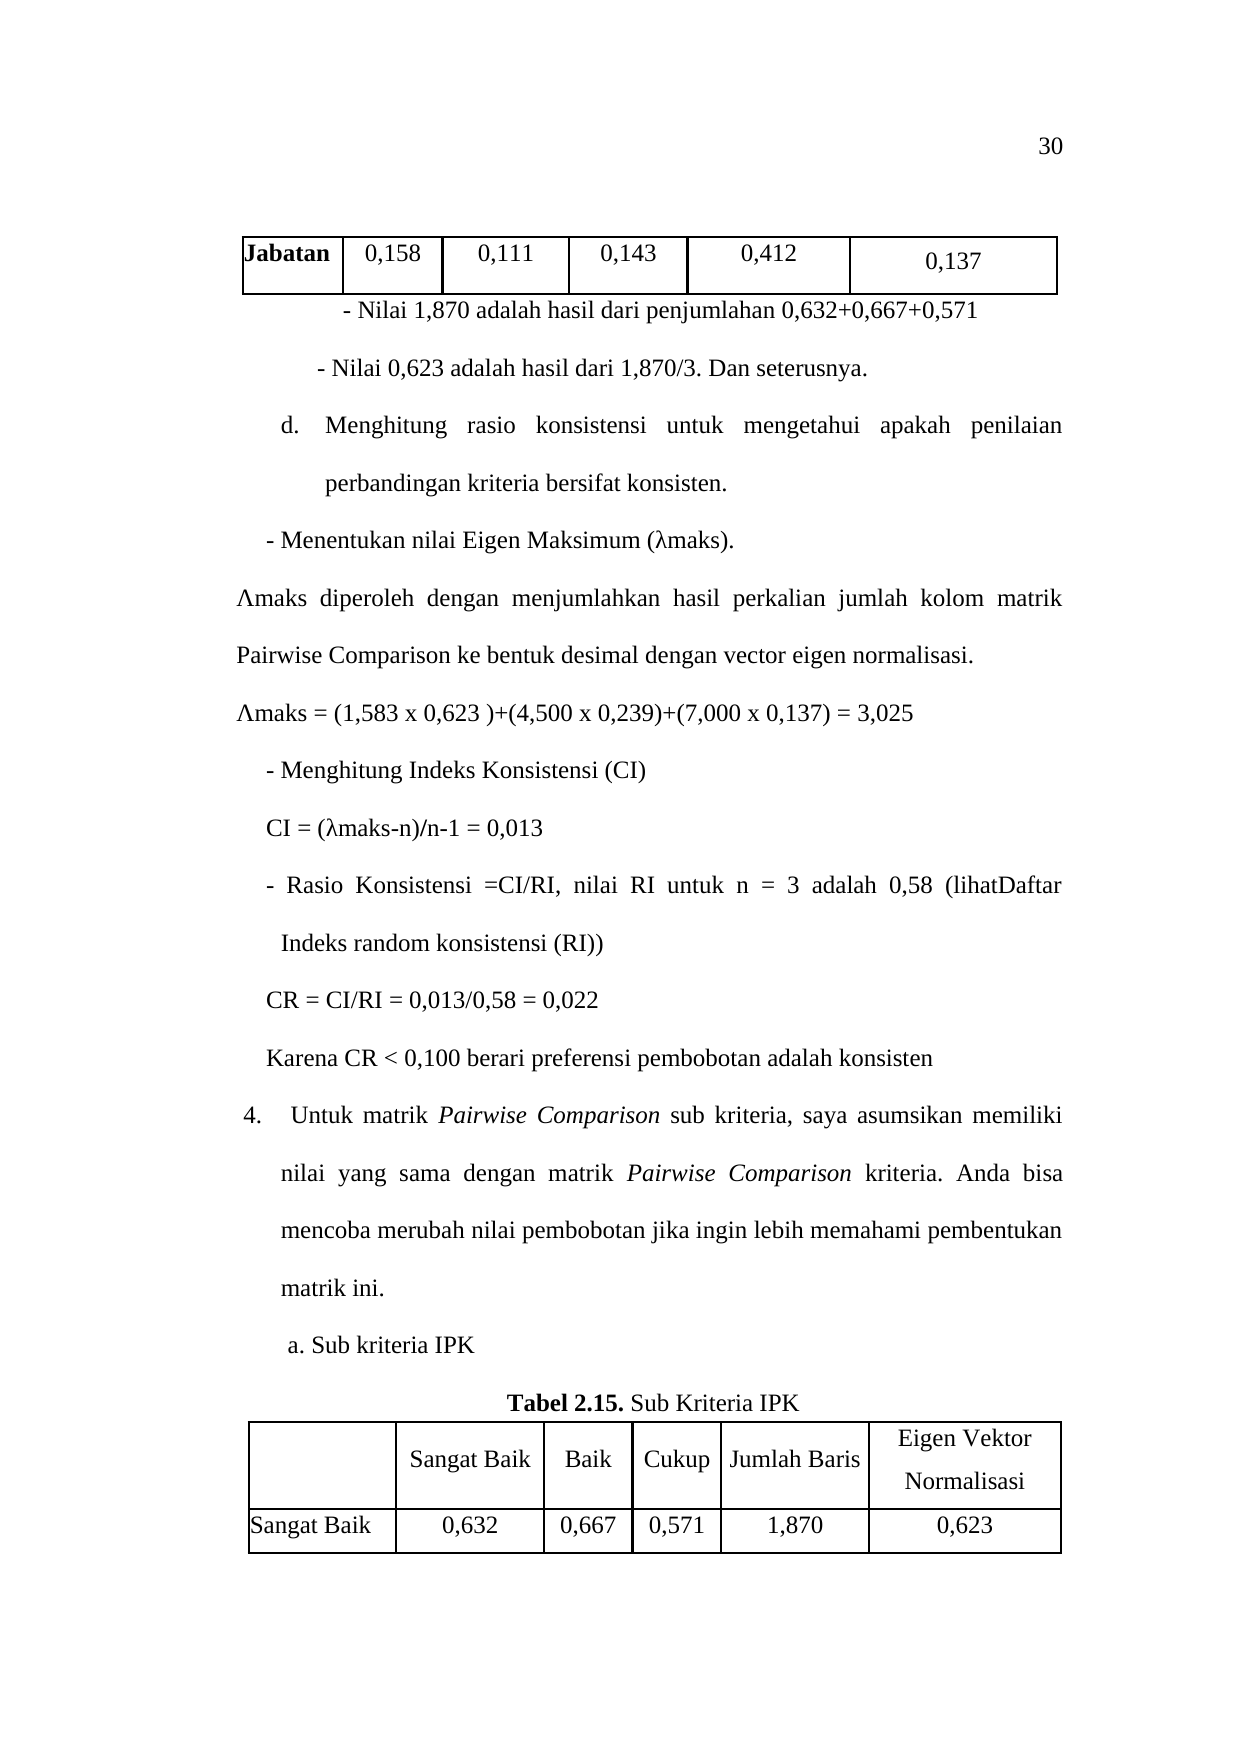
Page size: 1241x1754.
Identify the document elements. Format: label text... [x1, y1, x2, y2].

table_cell 0,158 [344, 238, 441, 293]
table_cell 0,111 [444, 238, 568, 293]
table_header Cukup [634, 1423, 720, 1508]
table_cell 1,870 [722, 1510, 868, 1552]
text a. Sub kriteria IPK [287, 1330, 1063, 1359]
table_cell 0,137 [851, 238, 1056, 293]
table_header Eigen Vektor Normalisasi [870, 1423, 1060, 1508]
table_header Sangat Baik [397, 1423, 543, 1508]
table_cell 0,623 [870, 1510, 1060, 1552]
table_cell 0,571 [634, 1510, 720, 1552]
table_header Jumlah Baris [722, 1423, 868, 1508]
text Karena CR < 0,100 berari preferensi pembobotan adalah konsisten [266, 1043, 1063, 1072]
text Λmaks = (1,583 x 0,623 )+(4,500 x 0,239)+(7,000 x 0,137) = 3,025 [236, 698, 1063, 727]
table_cell Jabatan [244, 238, 342, 293]
table_cell 0,412 [689, 238, 849, 293]
table_header Baik [545, 1423, 631, 1508]
table_header [250, 1423, 395, 1508]
text d. Menghitung rasio konsistensi untuk mengetahui apakah penilaian perbandingan kriteria bersifat konsisten. [281, 410, 1063, 497]
text - Rasio Konsistensi =CI/RI, nilai RI untuk n = 3 adalah 0,58 (lihatDaftar Indeks random konsistensi (RI)) [266, 870, 1063, 957]
table_cell 0,667 [545, 1510, 631, 1552]
text - Nilai 1,870 adalah hasil dari penjumlahan 0,632+0,667+0,571 [258, 295, 1063, 324]
table_cell Sangat Baik [250, 1510, 395, 1552]
text Λmaks diperoleh dengan menjumlahkan hasil perkalian jumlah kolom matrik Pairwise Comparison ke bentuk desimal dengan vector eigen normalisasi. [236, 583, 1063, 669]
text - Menghitung Indeks Konsistensi (CI) [266, 755, 1063, 784]
text CI = (λmaks-n)/n-1 = 0,013 [266, 813, 1063, 842]
text CR = CI/RI = 0,013/0,58 = 0,022 [236, 985, 1063, 1014]
text 4. Untuk matrik Pairwise Comparison sub kriteria, saya asumsikan memiliki nilai yang sama dengan matrik Pairwise Comparison kriteria. Anda bisa mencoba merubah nilai pembobotan jika ingin lebih memahami pembentukan matrik ini. [243, 1100, 1063, 1302]
text - Nilai 0,623 adalah hasil dari 1,870/3. Dan seterusnya. [317, 353, 1063, 382]
text - Menentukan nilai Eigen Maksimum (λmaks). [236, 525, 1063, 554]
table_cell 0,143 [570, 238, 686, 293]
text Tabel 2.15. Sub Kriteria IPK [243, 1388, 1063, 1417]
table_cell 0,632 [397, 1510, 543, 1552]
